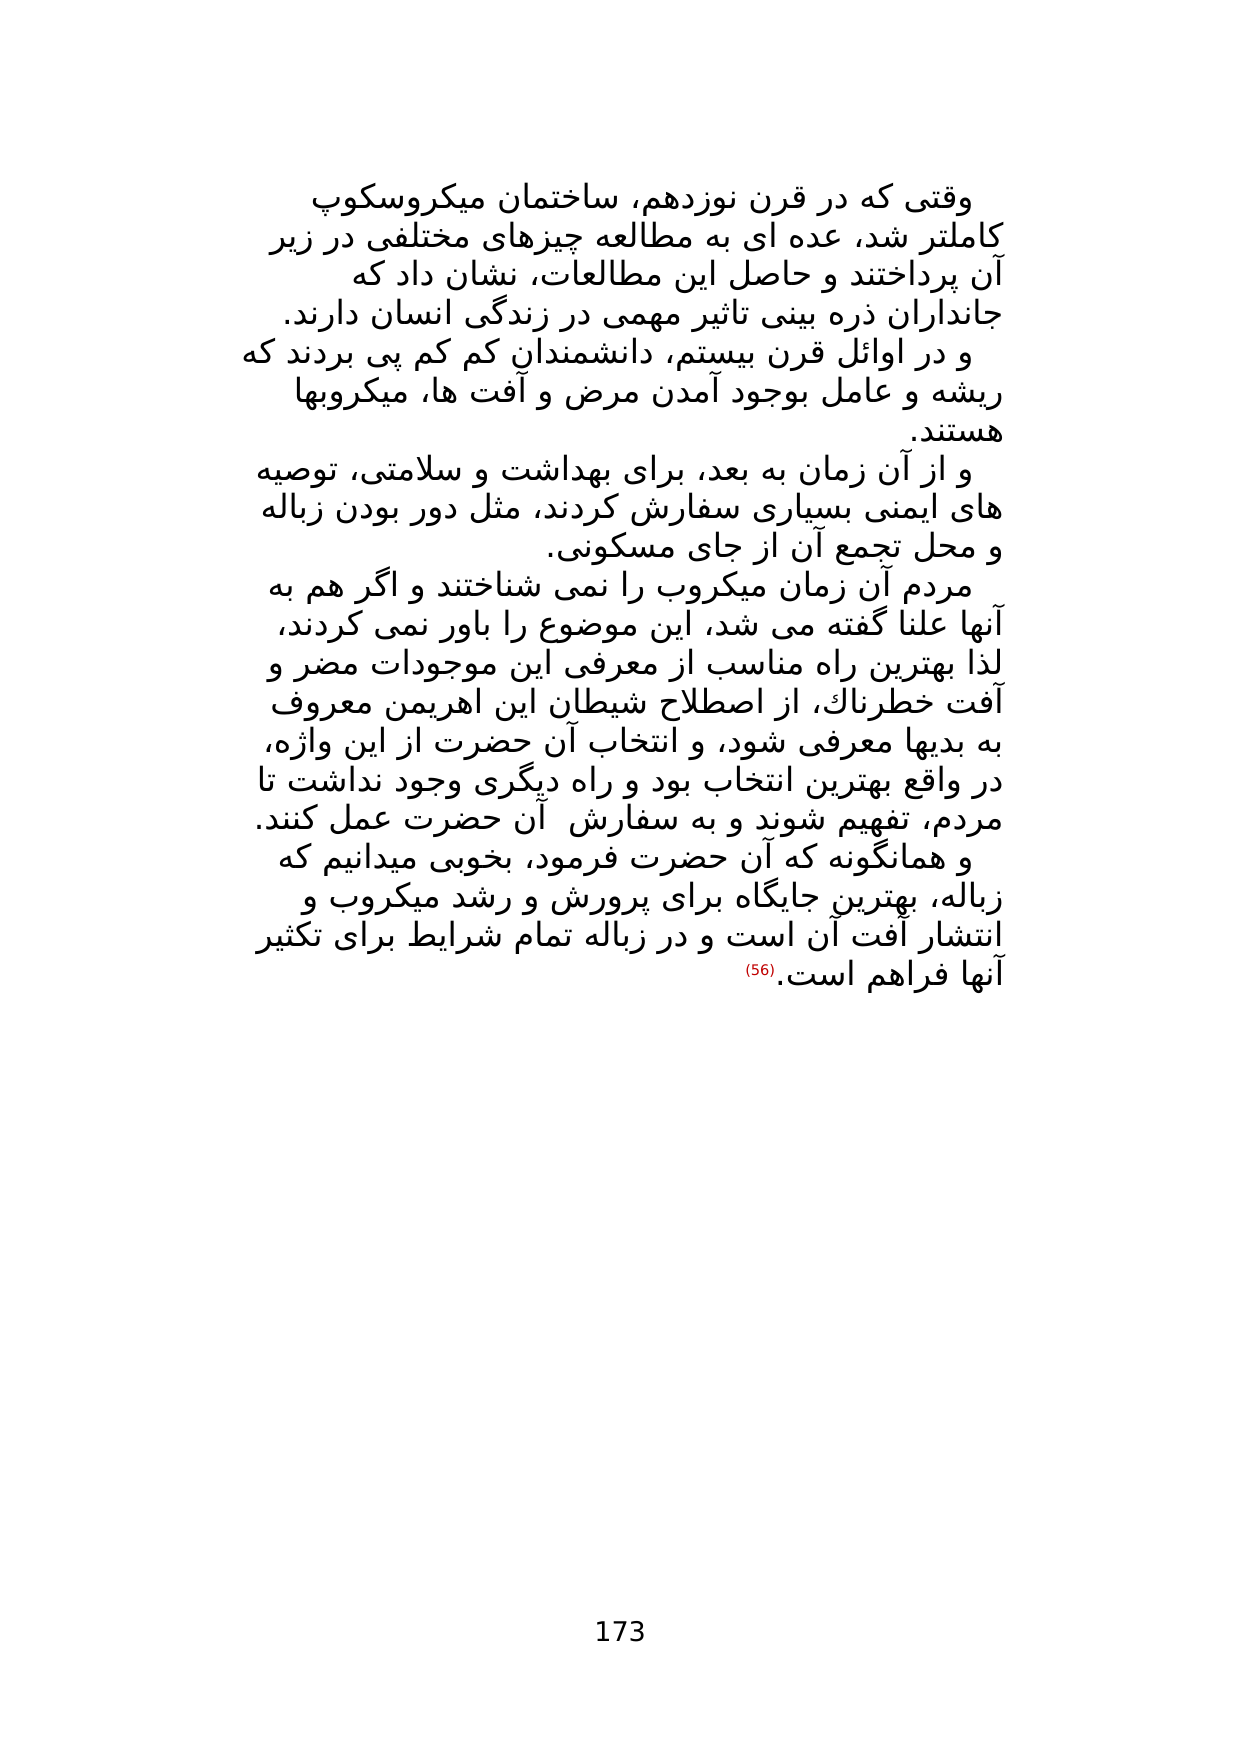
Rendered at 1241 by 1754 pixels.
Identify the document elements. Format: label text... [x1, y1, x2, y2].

text مردم آن زمان ميكروب را نمى شناختند و اگر هم به آنها علنا گفته مى شد، اين موضوع را باور نمى كردند، لذا بهترين راه مناسب از معرفى اين موجودات مضر و آفت خطرناك، از اصطلاح شيطان اين اهريمن معروف به بديها معرفى شود، و انتخاب آن حضرت از اين واژه، در واقع بهترين انتخاب بود و راه ديگرى وجود نداشت تا مردم، تفهيم شوند و به سفارش ‍ آن حضرت عمل كنند. [236, 566, 1004, 838]
text و از آن زمان به بعد، براى بهداشت و سلامتى، توصيه هاى ايمنى بسيارى سفارش كردند، مثل دور بودن زباله و محل تجمع آن از جاى مسكونى. [236, 449, 1004, 566]
text وقتى كه در قرن نوزدهم، ساختمان ميكروسكوپ كاملتر شد، عده اى به مطالعه چيزهاى مختلفى در زير آن پرداختند و حاصل اين مطالعات، نشان داد كه جانداران ذره بينى تاثير مهمى در زندگى انسان دارند. [236, 177, 1004, 333]
text و در اوائل قرن بيستم، دانشمندان كم كم پى بردند كه ريشه و عامل بوجود آمدن مرض و آفت ها، ميكروبها هستند. [236, 333, 1004, 449]
text و همانگونه كه آن حضرت فرمود، بخوبى ميدانيم كه زباله، بهترين جايگاه براى پرورش و رشد ميكروب و انتشار آفت آن است و در زباله تمام شرايط براى تكثير آنها فراهم است.(56) [236, 838, 1004, 993]
